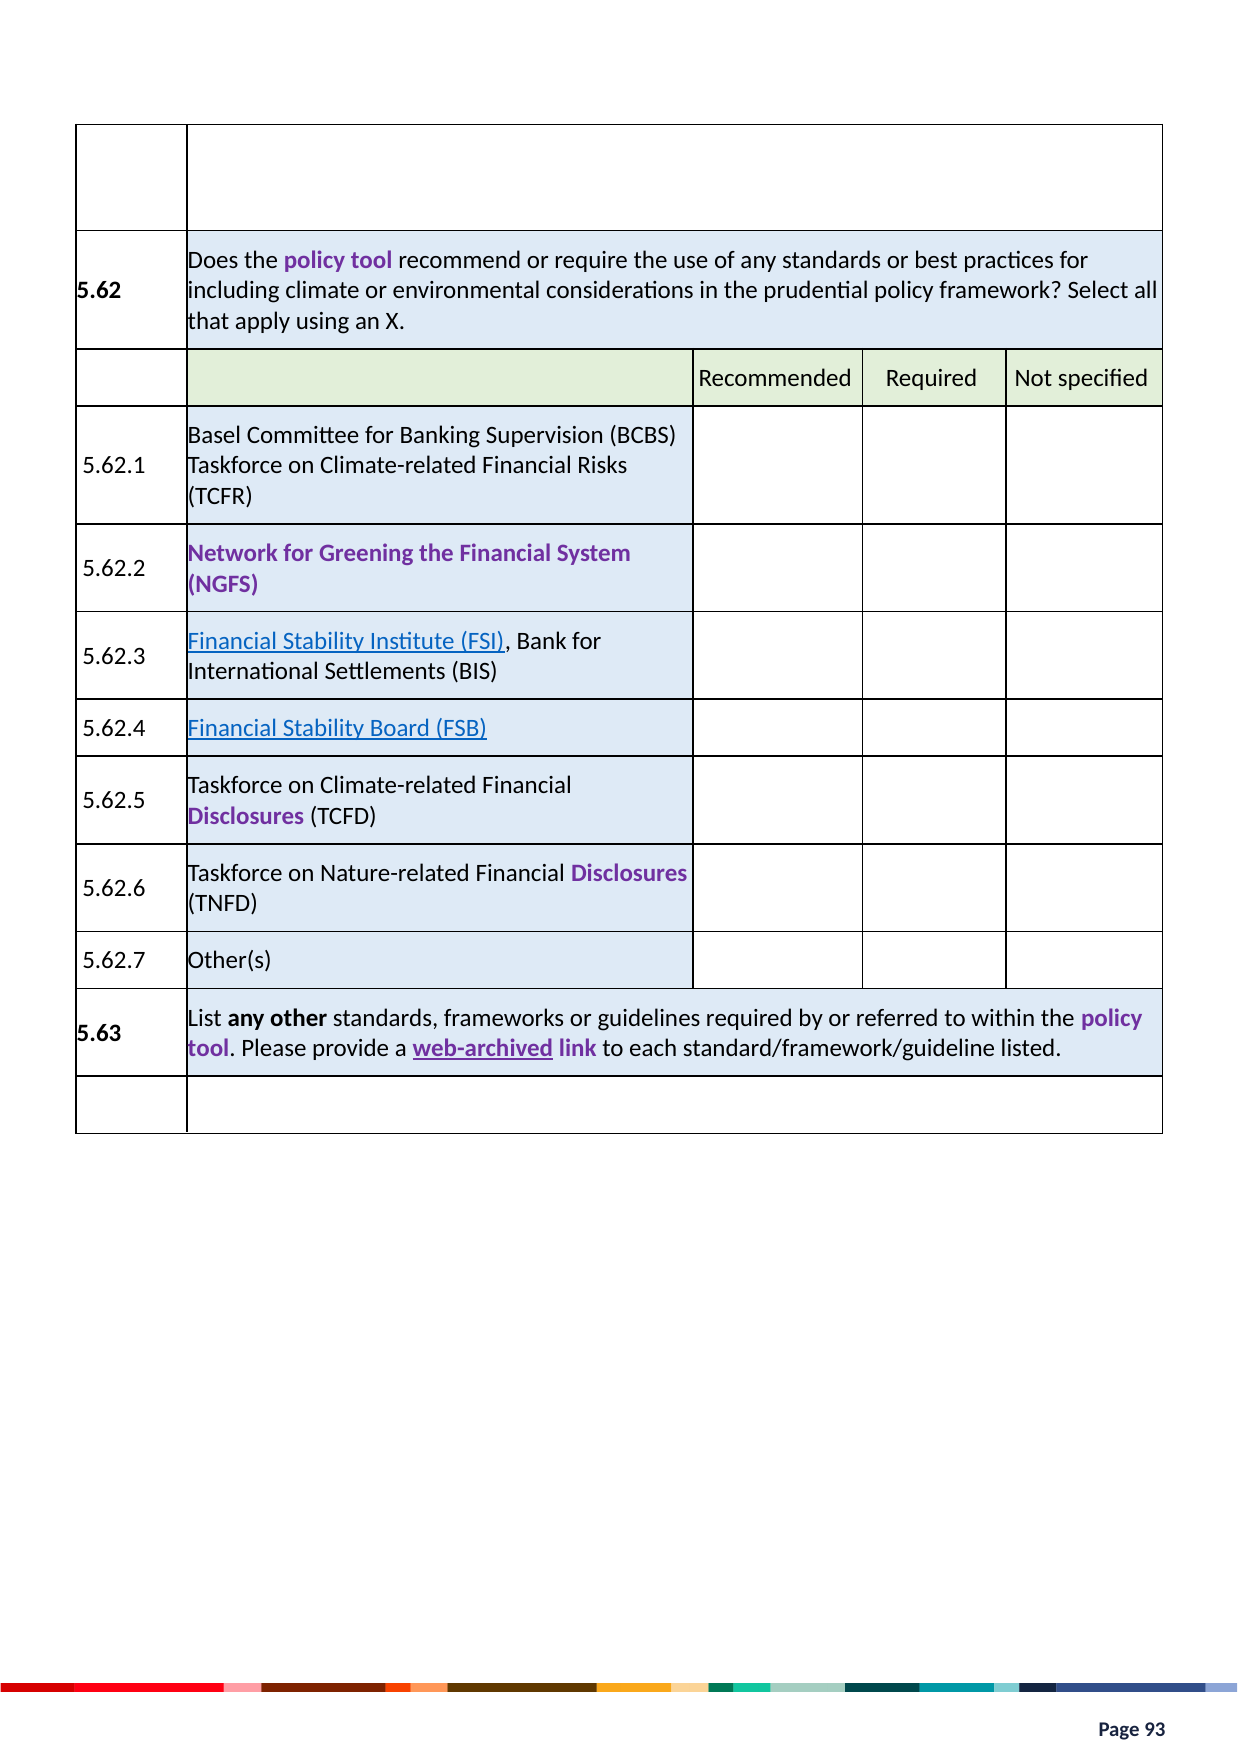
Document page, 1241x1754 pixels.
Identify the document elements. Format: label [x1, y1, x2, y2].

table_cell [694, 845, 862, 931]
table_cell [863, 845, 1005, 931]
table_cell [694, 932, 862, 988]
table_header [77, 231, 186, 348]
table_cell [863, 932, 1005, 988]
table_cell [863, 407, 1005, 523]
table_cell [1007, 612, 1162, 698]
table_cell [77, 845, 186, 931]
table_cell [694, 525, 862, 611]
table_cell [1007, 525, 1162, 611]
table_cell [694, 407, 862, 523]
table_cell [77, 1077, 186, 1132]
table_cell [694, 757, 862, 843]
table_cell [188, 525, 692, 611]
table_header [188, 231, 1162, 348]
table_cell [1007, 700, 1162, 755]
picture [0, 1683, 1236, 1692]
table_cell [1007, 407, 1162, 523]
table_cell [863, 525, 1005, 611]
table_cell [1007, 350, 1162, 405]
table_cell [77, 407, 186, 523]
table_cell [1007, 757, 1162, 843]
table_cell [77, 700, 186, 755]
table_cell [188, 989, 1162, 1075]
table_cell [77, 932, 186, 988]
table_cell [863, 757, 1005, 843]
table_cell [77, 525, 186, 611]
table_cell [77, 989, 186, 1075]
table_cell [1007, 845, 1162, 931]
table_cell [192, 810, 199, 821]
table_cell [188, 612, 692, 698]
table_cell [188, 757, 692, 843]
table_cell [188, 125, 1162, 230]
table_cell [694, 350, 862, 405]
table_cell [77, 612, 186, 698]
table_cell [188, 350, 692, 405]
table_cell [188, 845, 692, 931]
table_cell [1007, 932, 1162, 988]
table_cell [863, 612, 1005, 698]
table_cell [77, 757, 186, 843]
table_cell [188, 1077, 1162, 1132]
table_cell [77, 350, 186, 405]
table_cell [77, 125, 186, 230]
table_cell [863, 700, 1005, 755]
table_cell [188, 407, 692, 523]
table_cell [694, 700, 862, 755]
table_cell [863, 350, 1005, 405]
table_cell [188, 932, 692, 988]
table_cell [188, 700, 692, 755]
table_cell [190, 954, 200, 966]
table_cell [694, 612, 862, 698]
